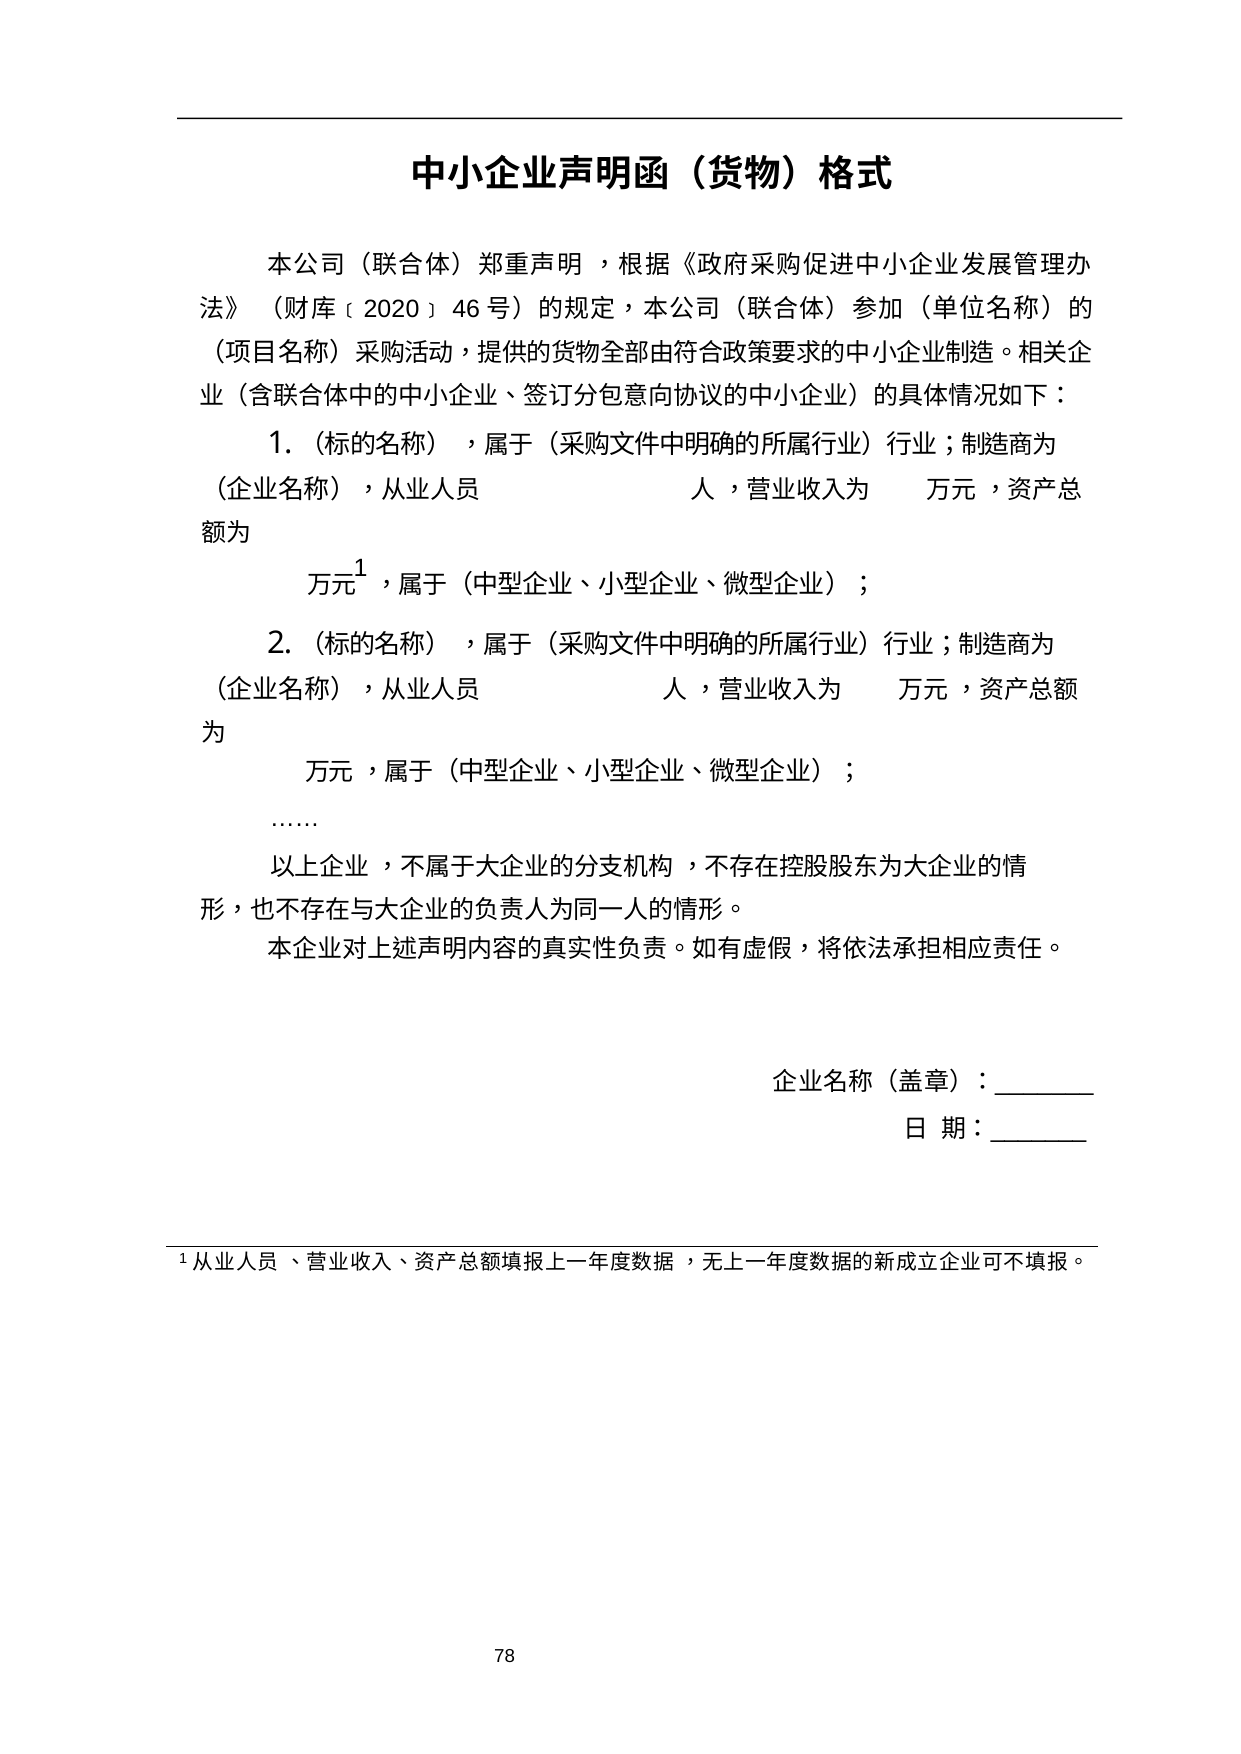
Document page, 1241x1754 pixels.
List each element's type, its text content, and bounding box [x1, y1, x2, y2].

text 2. （标的名称） ，属于（采购文件中明确的所属行业）行业；制造商为（企业名称），从业人员 人 ，营业收入为 万元 ，资产总额为 [201, 620, 1101, 748]
text 企业名称（盖章）：_______ [773, 1069, 1122, 1096]
text 日 期：_______ [903, 1116, 1122, 1143]
text 万元 ，属于（中型企业、小型企业、微型企业）； [198, 571, 1122, 599]
text 万元 ，属于（中型企业、小型企业、微型企业）； [198, 758, 1122, 786]
text 中小企业声明函（货物）格式 [410, 154, 1122, 195]
text 以上企业 ，不属于大企业的分支机构 ，不存在控股股东为大企业的情形，也不存在与大企业的负责人为同一人的情形。 [200, 849, 1074, 926]
text 本公司（联合体）郑重声明 ，根据《政府采购促进中小企业发展管理办法》 （财库﹝2020﹞ 46号）的规定，本公司（联合体）参加（单位名称）的（项目名称）采购活动，提供的货物全部由符合政策要求的中小企业制造。相关企业（含联合体中的中小企业、签订分包意向协议的中小企业）的具体情况如下： [199, 247, 1093, 411]
text 1 从业人员 、营业收入、资产总额填报上一年度数据 ，无上一年度数据的新成立企业可不填报。 [179, 1250, 1122, 1274]
text 1. （标的名称） ，属于（采购文件中明确的所属行业）行业；制造商为（企业名称），从业人员 人 ，营业收入为 万元 ，资产总额为 [201, 419, 1103, 548]
text 本企业对上述声明内容的真实性负责。如有虚假，将依法承担相应责任。 [268, 935, 1122, 963]
